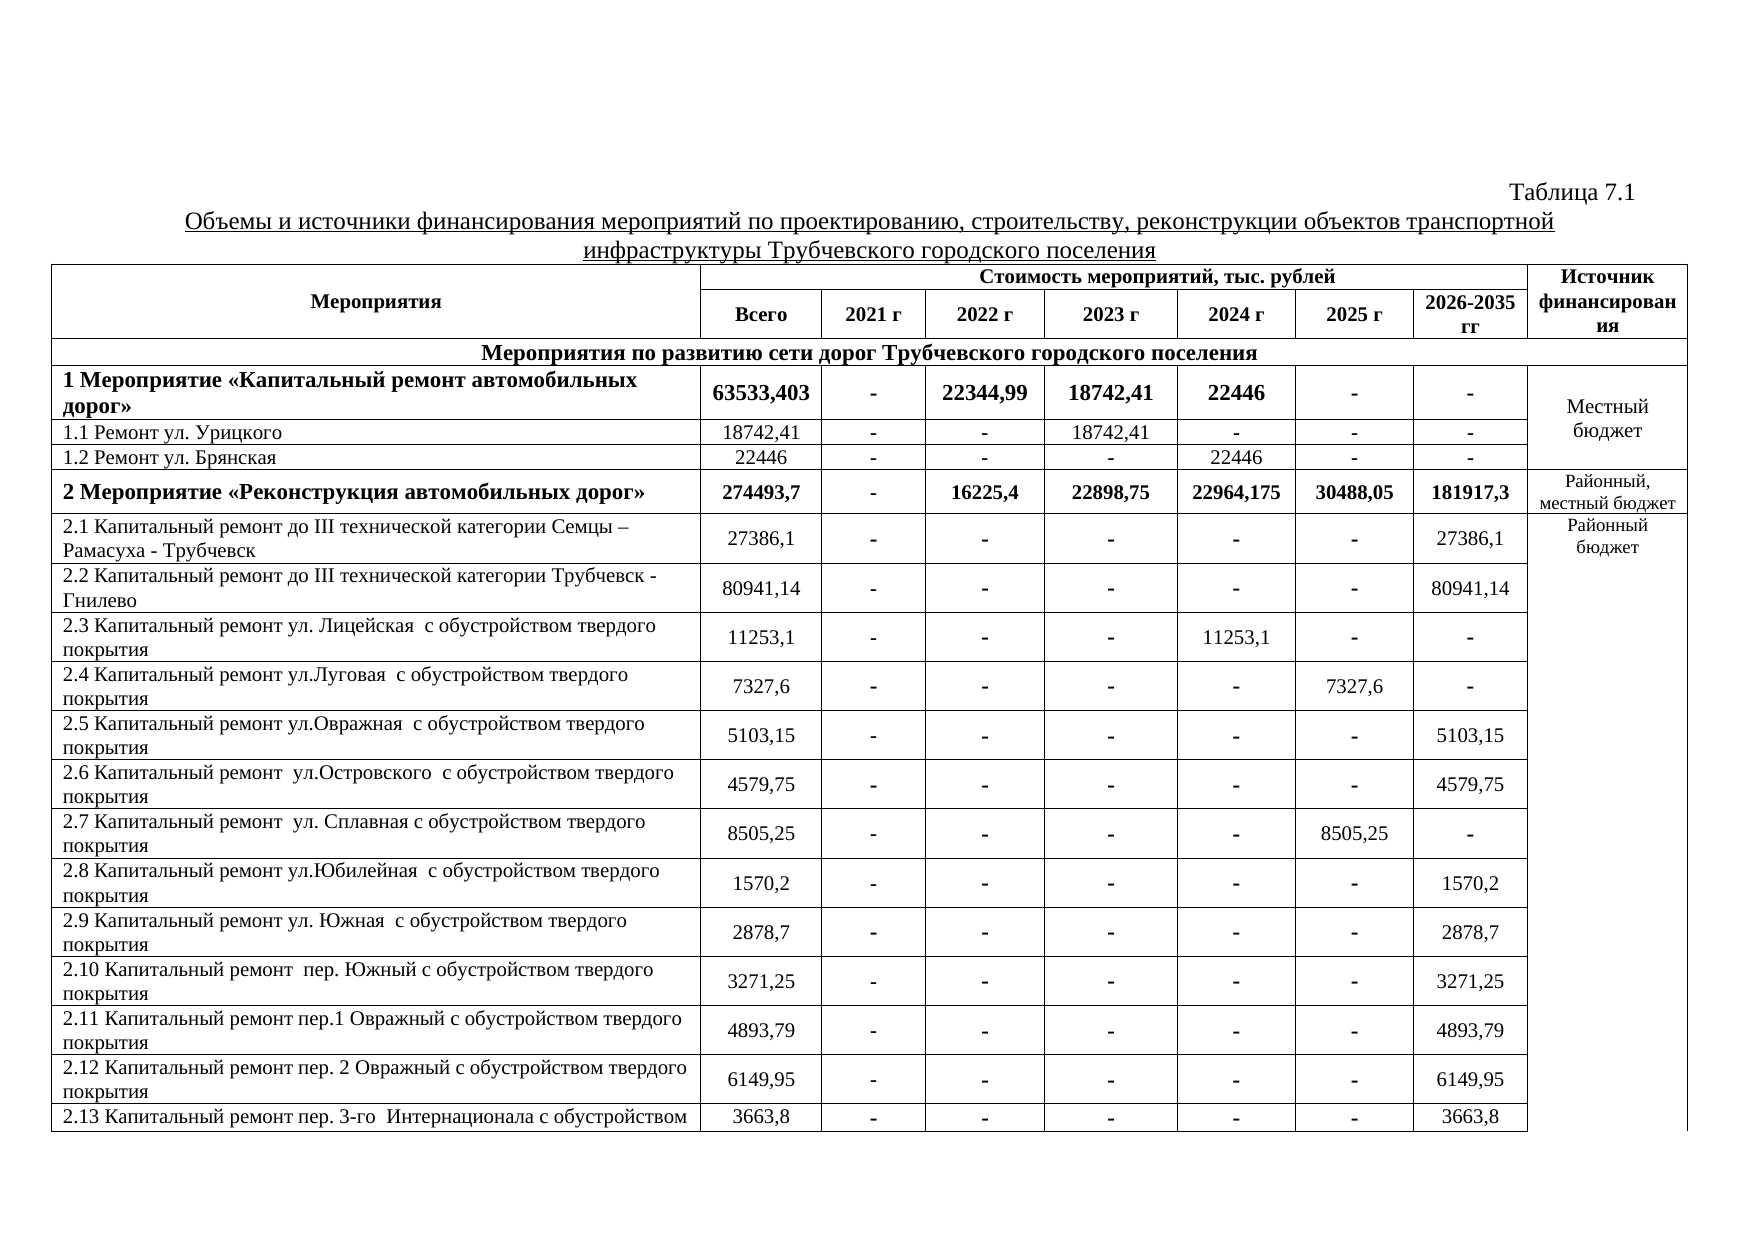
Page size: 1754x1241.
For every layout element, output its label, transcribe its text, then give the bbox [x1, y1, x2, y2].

table_cell - [1178, 711, 1295, 759]
table_cell - [822, 1055, 925, 1103]
table_cell 1570,2 [701, 859, 821, 907]
table_cell 6149,95 [1414, 1055, 1527, 1103]
table_cell - [1045, 613, 1177, 661]
table_header [701, 265, 787, 288]
table_cell - [926, 859, 1044, 907]
table_header Источник финансирования [1528, 265, 1687, 338]
table_cell - [1414, 420, 1527, 444]
text Объемы и источники финансирования мероприятий по проектированию, строительству, реконструкции объектов транспортной инфраструктуры Трубчевского городского поселения [103, 206, 1636, 263]
table_cell - [1414, 662, 1527, 710]
table_cell - [1296, 859, 1413, 907]
table_cell 5103,15 [1414, 711, 1527, 759]
table_cell - [926, 445, 1044, 469]
table_cell 22898,75 [1045, 470, 1177, 513]
table_cell - [1414, 445, 1527, 469]
table_cell - [1296, 514, 1413, 562]
table_cell - [1296, 1006, 1413, 1054]
table_cell 2.11 Капитальный ремонт пер.1 Овражный с обустройством твердого покрытия [52, 1006, 700, 1054]
table_cell 274493,7 [701, 470, 821, 513]
table_cell - [1045, 514, 1177, 562]
table_cell - [1045, 1055, 1177, 1103]
table_cell - [926, 809, 1044, 857]
table_cell - [1178, 908, 1295, 956]
table_cell 1 Мероприятие «Капитальный ремонт автомобильных дорог» [52, 366, 700, 419]
table_cell 11253,1 [701, 613, 821, 661]
table_cell 2.9 Капитальный ремонт ул. Южная с обустройством твердого покрытия [52, 908, 700, 956]
table_cell - [822, 445, 925, 469]
table_cell 30488,05 [1296, 470, 1413, 513]
table_cell - [1296, 564, 1413, 612]
table_cell - [926, 908, 1044, 956]
table_cell - [1296, 1104, 1413, 1131]
table_cell 2026-2035 гг [1414, 290, 1527, 338]
table_cell - [1045, 564, 1177, 612]
table_cell - [822, 760, 925, 808]
table_cell 11253,1 [1178, 613, 1295, 661]
table_cell 2.1 Капитальный ремонт до III технической категории Семцы – Рамасуха - Трубчевск [52, 514, 700, 562]
table_cell - [822, 662, 925, 710]
table_cell 22446 [1178, 445, 1295, 469]
table_cell 22446 [701, 445, 821, 469]
table_cell - [926, 613, 1044, 661]
table_cell - [1178, 514, 1295, 562]
table_cell - [926, 662, 1044, 710]
table_cell - [926, 514, 1044, 562]
table_cell Районный, местный бюджет [1528, 470, 1687, 513]
text Таблица 7.1 [103, 177, 1636, 206]
table_cell - [1296, 1055, 1413, 1103]
table_cell 2 Мероприятие «Реконструкция автомобильных дорог» [52, 470, 700, 513]
table_cell - [822, 859, 925, 907]
table_cell - [1178, 809, 1295, 857]
table_cell 4579,75 [1414, 760, 1527, 808]
table_cell - [822, 470, 925, 513]
table_cell - [926, 760, 1044, 808]
table_cell - [822, 809, 925, 857]
table_cell - [1296, 366, 1413, 419]
table_cell 2.3 Капитальный ремонт ул. Лицейская с обустройством твердого покрытия [52, 613, 700, 661]
table_cell - [1296, 445, 1413, 469]
table_cell 4579,75 [701, 760, 821, 808]
table_cell 7327,6 [701, 662, 821, 710]
table_cell Мероприятия по развитию сети дорог Трубчевского городского поселения [52, 339, 1687, 365]
table_cell 22964,175 [1178, 470, 1295, 513]
table_cell - [1045, 445, 1177, 469]
table_cell - [1178, 957, 1295, 1005]
table_cell 1.2 Ремонт ул. Брянская [52, 445, 700, 469]
table_header Мероприятия [52, 265, 700, 338]
table_cell - [1296, 760, 1413, 808]
table_cell - [1178, 859, 1295, 907]
table_cell - [1296, 908, 1413, 956]
table_cell 2.5 Капитальный ремонт ул.Овражная с обустройством твердого покрытия [52, 711, 700, 759]
table_cell - [822, 564, 925, 612]
table_cell 18742,41 [701, 420, 821, 444]
table_cell - [1045, 711, 1177, 759]
table_cell 2023 г [1045, 290, 1177, 338]
table_cell - [926, 1006, 1044, 1054]
table_cell 2.6 Капитальный ремонт ул.Островского с обустройством твердого покрытия [52, 760, 700, 808]
table_cell - [822, 1104, 925, 1131]
table_cell 4893,79 [701, 1006, 821, 1054]
table_cell - [1045, 809, 1177, 857]
table_cell 2.7 Капитальный ремонт ул. Сплавная с обустройством твердого покрытия [52, 809, 700, 857]
table_cell - [926, 420, 1044, 444]
table_cell - [1414, 613, 1527, 661]
table_cell 8505,25 [1296, 809, 1413, 857]
table_cell 181917,3 [1414, 470, 1527, 513]
table_cell 22344,99 [926, 366, 1044, 419]
table_cell - [822, 613, 925, 661]
table_cell 7327,6 [1296, 662, 1413, 710]
table_cell - [1296, 711, 1413, 759]
table_cell - [822, 908, 925, 956]
table_cell - [926, 711, 1044, 759]
table_cell - [1296, 957, 1413, 1005]
table_cell - [1296, 420, 1413, 444]
table_cell - [822, 366, 925, 419]
table_cell 18742,41 [1045, 366, 1177, 419]
table_cell - [1178, 1006, 1295, 1054]
table_cell 8505,25 [701, 809, 821, 857]
table_cell Всего [701, 290, 821, 338]
table_cell 18742,41 [1045, 420, 1177, 444]
table_cell - [1178, 662, 1295, 710]
table_cell - [1045, 760, 1177, 808]
table_cell 2025 г [1296, 290, 1413, 338]
table_cell - [1414, 366, 1527, 419]
table_cell 2.8 Капитальный ремонт ул.Юбилейная с обустройством твердого покрытия [52, 859, 700, 907]
table_cell - [1045, 859, 1177, 907]
table_cell - [1045, 662, 1177, 710]
table_cell - [1045, 908, 1177, 956]
table_cell - [822, 957, 925, 1005]
table_cell - [926, 957, 1044, 1005]
table_cell 3663,8 [701, 1104, 821, 1131]
table_cell - [1178, 760, 1295, 808]
table_cell 80941,14 [701, 564, 821, 612]
table_cell 2.2 Капитальный ремонт до III технической категории Трубчевск - Гнилево [52, 564, 700, 612]
table_cell 2024 г [1178, 290, 1295, 338]
table_cell - [1178, 1104, 1295, 1131]
table_cell Местный бюджет [1528, 366, 1687, 469]
table_header Стоимость мероприятий, тыс. рублей [788, 265, 1527, 288]
table_cell 3271,25 [701, 957, 821, 1005]
table_cell 1.1 Ремонт ул. Урицкого [52, 420, 700, 444]
table_cell 4893,79 [1414, 1006, 1527, 1054]
table_cell - [1045, 1006, 1177, 1054]
table_cell 2021 г [822, 290, 925, 338]
table_cell 1570,2 [1414, 859, 1527, 907]
table_cell 2022 г [926, 290, 1044, 338]
table_cell - [926, 564, 1044, 612]
table_cell 2.4 Капитальный ремонт ул.Луговая с обустройством твердого покрытия [52, 662, 700, 710]
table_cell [52, 1104, 700, 1131]
table_cell - [926, 1104, 1044, 1131]
table_cell - [1296, 613, 1413, 661]
table_cell 2878,7 [1414, 908, 1527, 956]
table_cell - [822, 514, 925, 562]
table_cell 16225,4 [926, 470, 1044, 513]
table_cell Районный бюджет [1528, 514, 1687, 1131]
table_cell 27386,1 [1414, 514, 1527, 562]
table_cell - [822, 1006, 925, 1054]
table_cell 2.10 Капитальный ремонт пер. Южный с обустройством твердого покрытия [52, 957, 700, 1005]
table_cell 27386,1 [701, 514, 821, 562]
table_cell - [1178, 564, 1295, 612]
table_cell 5103,15 [701, 711, 821, 759]
table_cell 6149,95 [701, 1055, 821, 1103]
table_cell 2878,7 [701, 908, 821, 956]
table_cell - [926, 1055, 1044, 1103]
table_cell 3271,25 [1414, 957, 1527, 1005]
table_cell - [822, 711, 925, 759]
table_cell 63533,403 [701, 366, 821, 419]
table_cell - [1045, 957, 1177, 1005]
table_cell - [1045, 1104, 1177, 1131]
table_cell - [822, 420, 925, 444]
table_cell 2.12 Капитальный ремонт пер. 2 Овражный с обустройством твердого покрытия [52, 1055, 700, 1103]
table_cell - [1178, 1055, 1295, 1103]
table_cell - [1414, 809, 1527, 857]
table_cell 3663,8 [1414, 1104, 1527, 1131]
table_cell - [1178, 420, 1295, 444]
table_cell 22446 [1178, 366, 1295, 419]
table_cell 80941,14 [1414, 564, 1527, 612]
